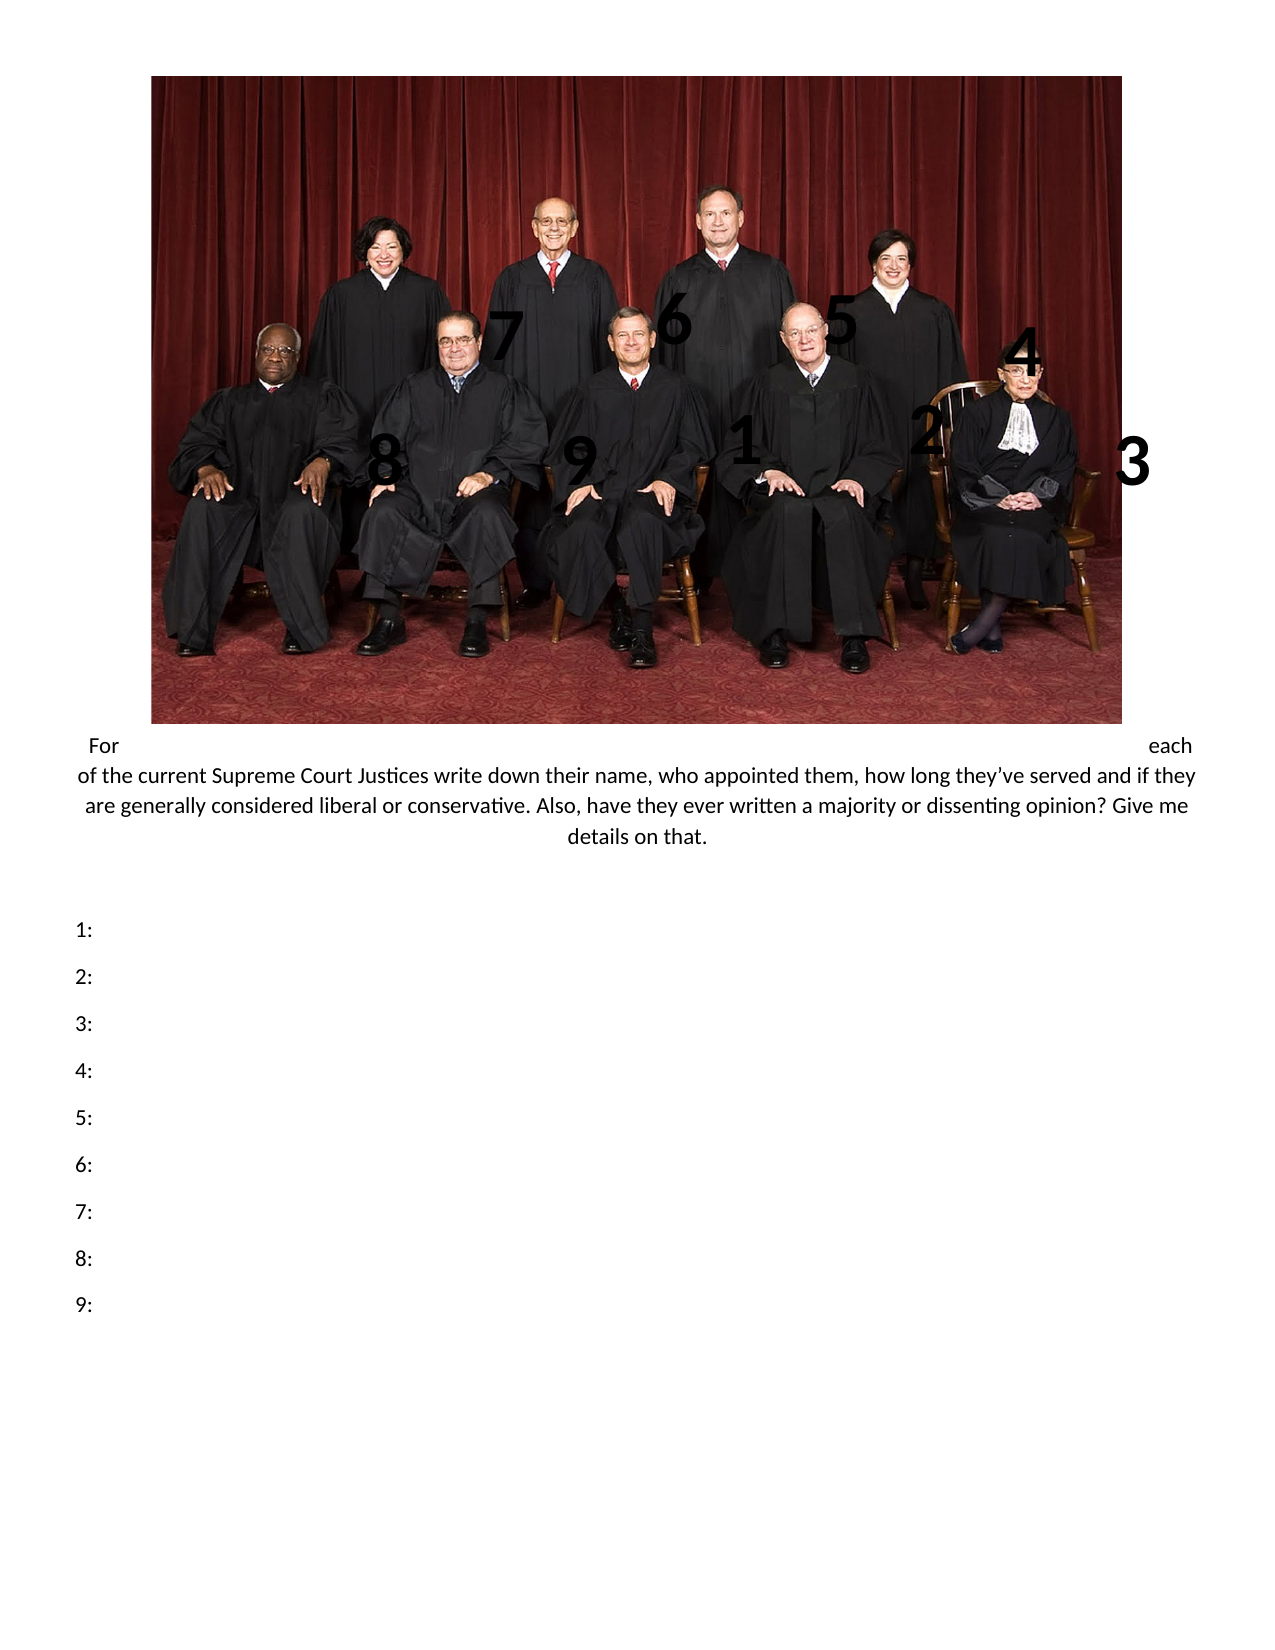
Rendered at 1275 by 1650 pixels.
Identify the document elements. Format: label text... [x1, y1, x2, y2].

picture [150, 76, 1122, 723]
text 6: [75, 1150, 1200, 1178]
text 9: [75, 1291, 1200, 1319]
text 5: [75, 1103, 1200, 1131]
text For each of the current Supreme Court Justices write down their name, who appointed them, how long they’ve served and if they are generally considered liberal or conservative. Also, have they ever written a majority or dissenting opinion? Give me details on that. [75, 731, 1200, 850]
text 3: [75, 1009, 1200, 1037]
text 7: [75, 1197, 1200, 1225]
text 1: [75, 916, 1200, 944]
text 4: [75, 1056, 1200, 1084]
text 2: [75, 962, 1200, 991]
text 8: [75, 1244, 1200, 1272]
